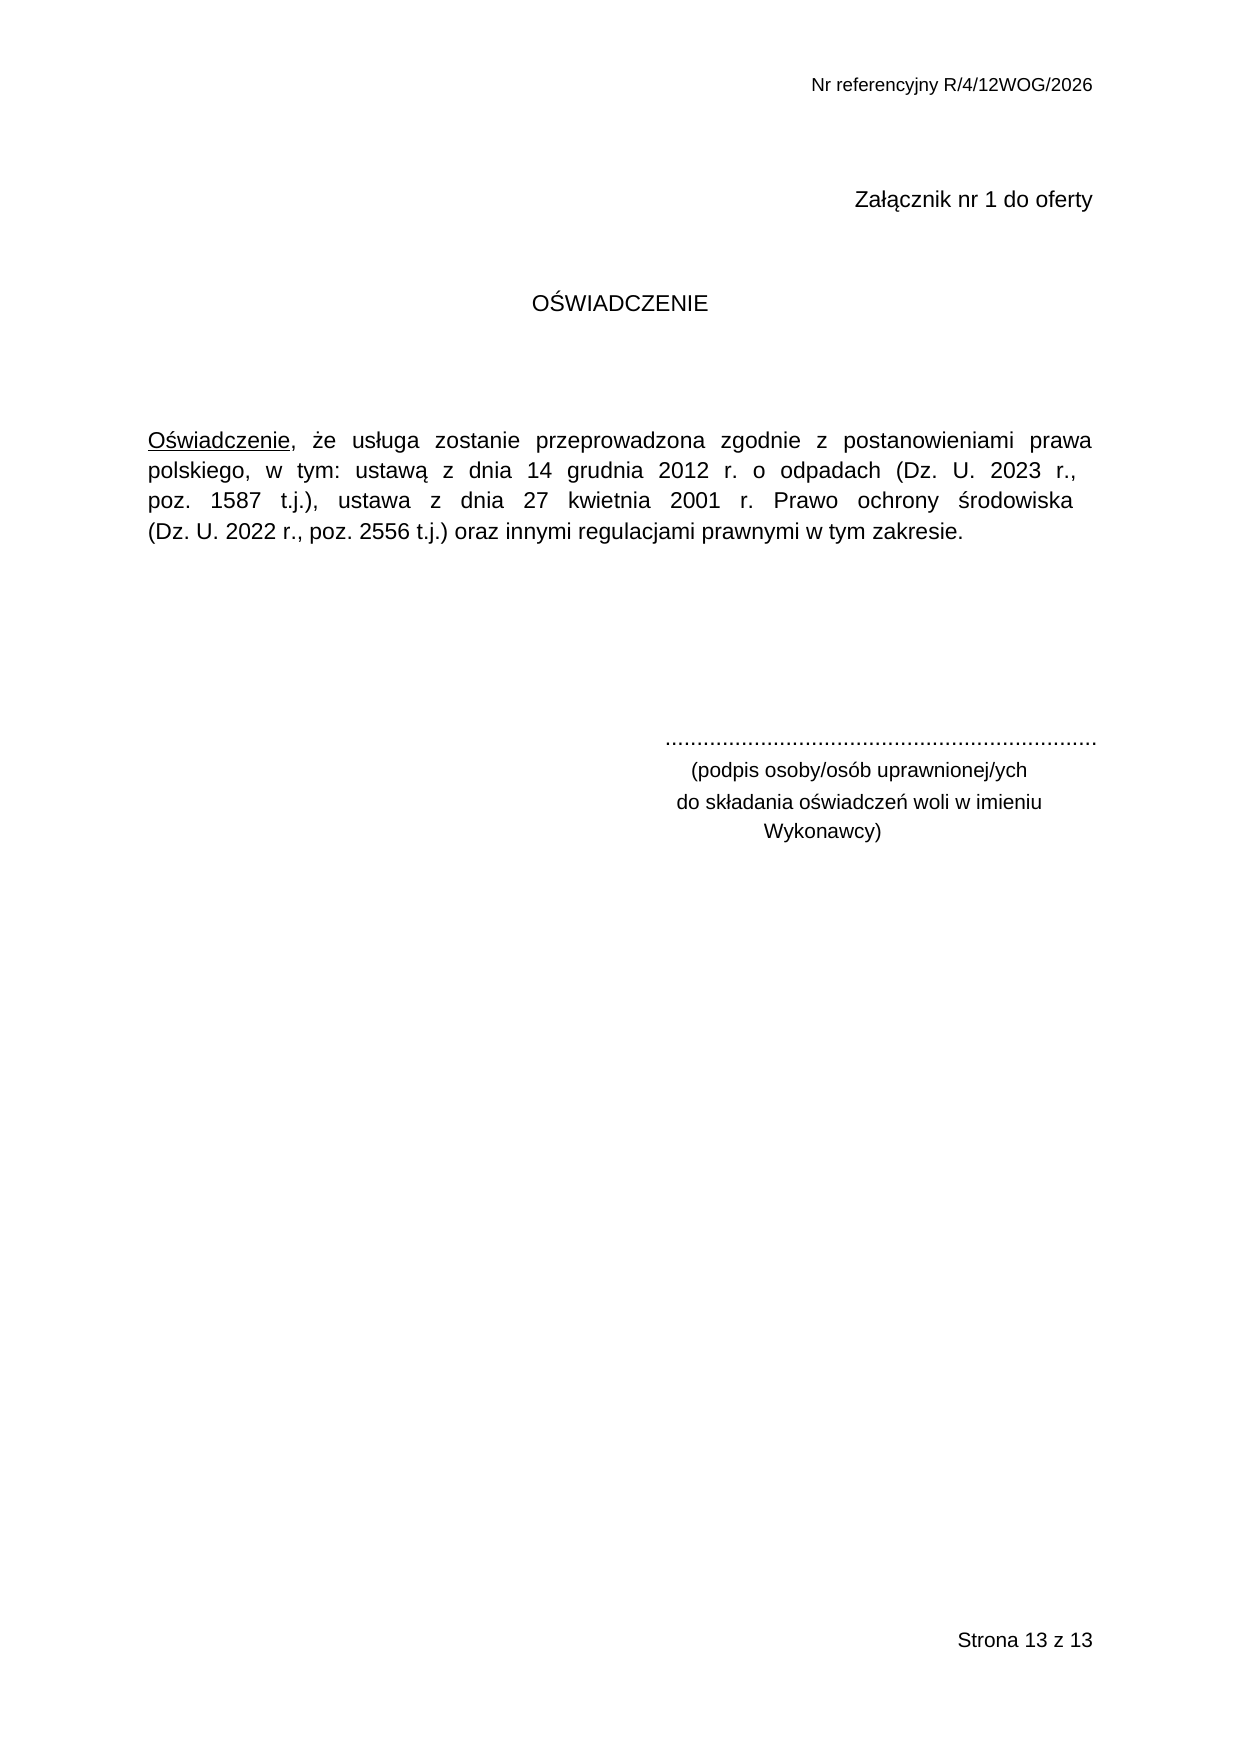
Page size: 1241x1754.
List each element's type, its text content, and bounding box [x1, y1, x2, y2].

text .................................................................... [664, 724, 1098, 750]
text OŚWIADCZENIE [148, 289, 1093, 316]
text Załącznik nr 1 do oferty [148, 186, 1093, 213]
text do składania oświadczeń woli w imieniu Wykonawcy) [620, 790, 1098, 844]
text Oświadczenie, że usługa zostanie przeprowadzona zgodnie z postanowieniami prawa polskiego, w tym: ustawą z dnia 14 grudnia 2012 r. o odpadach (Dz. U. 2023 r., poz. 1587 t.j.), ustawa z dnia 27 kwietnia 2001 r. Prawo ochrony środowiska (Dz. U. 2022 r., poz. 2556 t.j.) oraz innymi regulacjami prawnymi w tym zakresie. [148, 427, 1093, 544]
text (podpis osoby/osób uprawnionej/ych [620, 758, 1098, 782]
